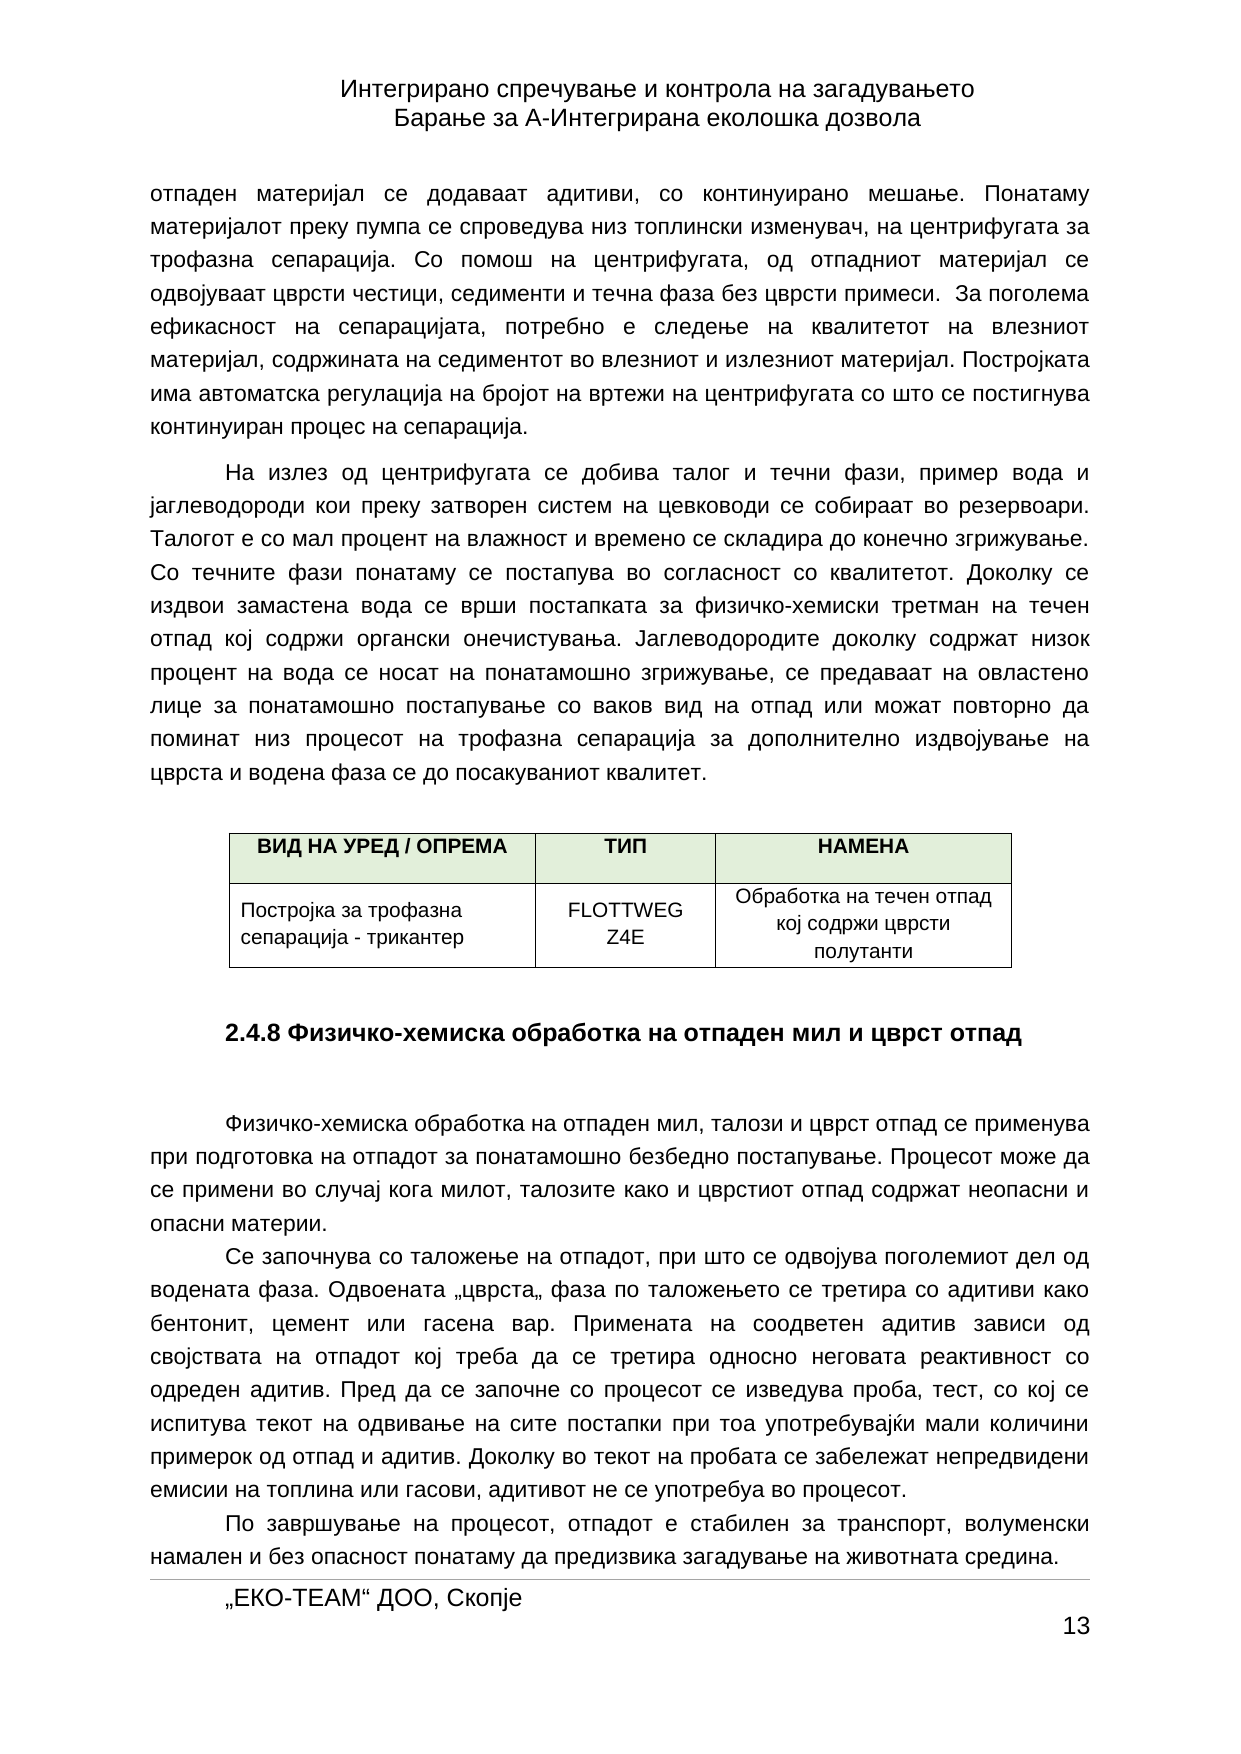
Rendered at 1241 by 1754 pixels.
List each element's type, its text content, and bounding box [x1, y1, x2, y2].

table_header НАМЕНА [716, 834, 1011, 883]
table_cell Обработка на течен отпад кој содржи цврсти полутанти [716, 884, 1011, 967]
text По завршување на процесот, отпадот е стабилен за транспорт, волуменски намален и без опасност понатаму да предизвика загадување на животната средина. [150, 1504, 1090, 1571]
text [150, 174, 1090, 441]
text Се започнува со таложење на отпадот, при што се одвојува поголемиот дел од водената фаза. Одвоената „цврста„ фаза по таложењето се третира со адитиви како бентонит, цемент или гасена вар. Примената на соодветен адитив зависи од својствата на отпадот кој треба да се третира односно неговата реактивност со одреден адитив. Пред да се започне со процесот се изведува проба, тест, со кој се испитува текот на одвивање на сите постапки при тоа употребувајќи мали количини примерок од отпад и адитив. Доколку во текот на пробата се забележат непредвидени емисии на топлина или гасови, адитивот не се употребуа во процесот. [150, 1238, 1090, 1504]
table_header ТИП [536, 834, 715, 883]
text На излез од центрифугата се добива талог и течни фази, пример вода и јаглеводороди кои преку затворен систем на цевководи се собираат во резервоари. Талогот е со мал процент на влажност и времено се складира до конечно згрижување. Со течните фази понатаму се постапува во согласност со квалитетот. Доколку се издвои замастена вода се врши постапката за физичко-хемиски третман на течен отпад кој содржи органски онечистувања. Јаглеводородите доколку содржат низок процент на вода се носат на понатамошно згрижување, се предаваат на овластено лице за понатамошно постапување со ваков вид на отпад или можат повторно да поминат низ процесот на трофазна сепарација за дополнително издвојување на цврста и водена фаза се до посакуваниот квалитет. [150, 453, 1090, 787]
text Физичко-хемиска обработка на отпаден мил, талози и цврст отпад се применува при подготовка на отпадот за понатамошно безбедно постапување. Процесот може да се примени во случај кога милот, талозите како и цврстиот отпад содржат неопасни и опасни материи. [150, 1104, 1090, 1238]
table_header ВИД НА УРЕД / ОПРЕМА [230, 834, 535, 883]
table_cell Постројка за трофазна сепарација - трикантер [230, 884, 535, 967]
subtitle 2.4.8 Физичко-хемиска обработка на отпаден мил и цврст отпад [150, 1018, 1090, 1047]
table_cell FLOTTWEG Z4E [536, 884, 715, 967]
